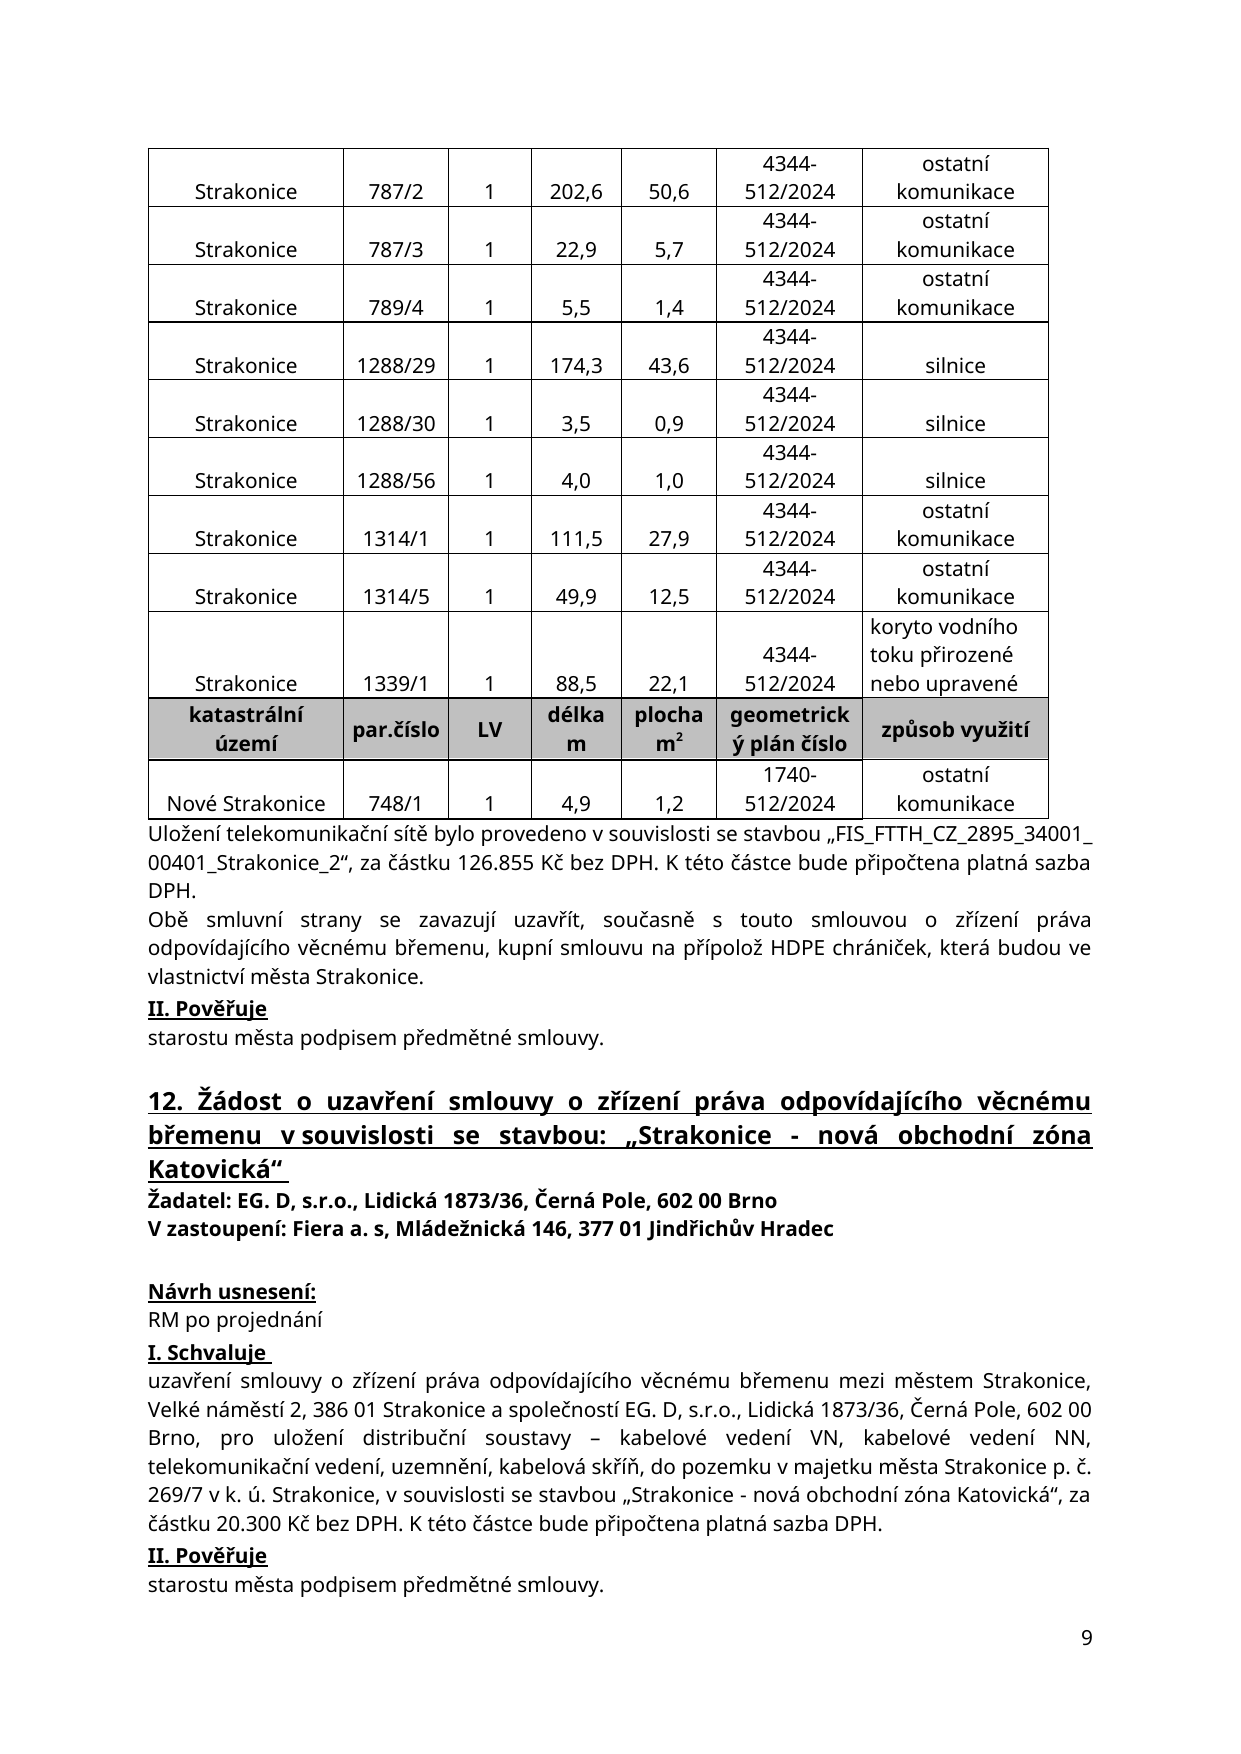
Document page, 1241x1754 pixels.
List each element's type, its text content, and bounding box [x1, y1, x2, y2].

table_cell koryto vodního toku přirozené nebo upravené [863, 612, 1048, 697]
table_cell 4344-512/2024 [717, 323, 862, 379]
subtitle I. Schvaluje [148, 1338, 1093, 1366]
table_cell 43,6 [622, 323, 716, 379]
subtitle II. Pověřuje [148, 1541, 1093, 1570]
table_cell 1 [449, 380, 531, 437]
table_cell geometrický plán číslo [717, 699, 862, 758]
table_cell 4344-512/2024 [717, 207, 862, 263]
subtitle 12. Žádost o uzavření smlouvy o zřízení práva odpovídajícího věcnému břemenu v souvislosti se stavbou: „Strakonice - nová obchodní zóna Katovická“ [148, 1084, 1093, 1147]
table_cell 787/3 [344, 207, 448, 263]
table_cell 1 [449, 207, 531, 263]
table_cell 174,3 [532, 323, 621, 379]
table_cell 4344-512/2024 [717, 438, 862, 495]
table_cell Strakonice [149, 438, 343, 495]
text Návrh usnesení: [148, 1277, 1093, 1305]
table_cell 4344-512/2024 [717, 380, 862, 437]
table_cell 1314/1 [344, 496, 448, 553]
table_cell způsob využití [863, 698, 1048, 758]
table_cell délka m [532, 699, 621, 758]
table_cell Strakonice [149, 554, 343, 611]
subtitle 12. Žádost o uzavření smlouvy o zřízení práva odpovídajícího věcnému břemenu v souvislosti se stavbou: „Strakonice - nová obchodní zóna Katovická“ [148, 1149, 1093, 1186]
table_cell 3,5 [532, 380, 621, 437]
table_cell 1339/1 [344, 612, 448, 697]
text starostu města podpisem předmětné smlouvy. [148, 1023, 1093, 1051]
table_cell 4344-512/2024 [717, 496, 862, 553]
table_cell 1 [449, 438, 531, 495]
table_cell 1 [449, 554, 531, 611]
table_cell Nové Strakonice [149, 761, 343, 817]
table_cell 4,9 [532, 761, 621, 817]
table_cell 4,0 [532, 438, 621, 495]
table_cell 1314/5 [344, 554, 448, 611]
subtitle II. Pověřuje [148, 994, 1093, 1023]
table_cell ostatní komunikace [863, 554, 1048, 611]
table_cell 1288/56 [344, 438, 448, 495]
table_cell LV [449, 699, 531, 758]
text Obě smluvní strany se zavazují uzavřít, současně s touto smlouvou o zřízení práva odpovídajícího věcnému břemenu, kupní smlouvu na přípolož HDPE chrániček, která budou ve vlastnictví města Strakonice. [148, 905, 1093, 990]
table_cell 1,0 [622, 438, 716, 495]
table_cell ostatní komunikace [863, 207, 1048, 263]
table_cell 4344-512/2024 [717, 612, 862, 697]
table_cell 1288/29 [344, 323, 448, 379]
table_cell 4344-512/2024 [717, 149, 862, 206]
table_cell 12,5 [622, 554, 716, 611]
text Žadatel: EG. D, s.r.o., Lidická 1873/36, Černá Pole, 602 00 Brno [148, 1186, 1093, 1214]
text starostu města podpisem předmětné smlouvy. [148, 1570, 1093, 1598]
table_cell 0,9 [622, 380, 716, 437]
table_cell silnice [863, 323, 1048, 379]
table_cell 1 [449, 612, 531, 697]
table_cell 202,6 [532, 149, 621, 206]
table_cell ostatní komunikace [863, 496, 1048, 553]
table_cell 1 [449, 761, 531, 817]
table_cell silnice [863, 380, 1048, 437]
table_cell ostatní komunikace [863, 149, 1048, 206]
table_cell 22,9 [532, 207, 621, 263]
table_cell 748/1 [344, 761, 448, 817]
table_cell Strakonice [149, 496, 343, 553]
table_cell 1,2 [622, 761, 716, 817]
table_cell 27,9 [622, 496, 716, 553]
table_cell plocha m2 [622, 699, 716, 758]
text V zastoupení: Fiera a. s, Mládežnická 146, 377 01 Jindřichův Hradec [148, 1214, 1093, 1243]
table_cell silnice [863, 438, 1048, 495]
table_cell 1 [449, 496, 531, 553]
table_cell 50,6 [622, 149, 716, 206]
table_cell 1 [449, 265, 531, 321]
text Uložení telekomunikační sítě bylo provedeno v souvislosti se stavbou „FIS_FTTH_CZ_2895_34001_00401_Strakonice_2“, za částku 126.855 Kč bez DPH. K této částce bude připočtena platná sazba DPH. [148, 819, 1093, 905]
table_cell 5,5 [532, 265, 621, 321]
table_cell ostatní komunikace [863, 265, 1048, 321]
table_cell Strakonice [149, 323, 343, 379]
text RM po projednání [148, 1305, 1093, 1334]
table_cell 49,9 [532, 554, 621, 611]
table_cell par.číslo [344, 699, 448, 758]
text uzavření smlouvy o zřízení práva odpovídajícího věcnému břemenu mezi městem Strakonice, Velké náměstí 2, 386 01 Strakonice a společností EG. D, s.r.o., Lidická 1873/36, Černá Pole, 602 00 Brno, pro uložení distribuční soustavy – kabelové vedení VN, kabelové vedení NN, telekomunikační vedení, uzemnění, kabelová skříň, do pozemku v majetku města Strakonice p. č. 269/7 v k. ú. Strakonice, v souvislosti se stavbou „Strakonice - nová obchodní zóna Katovická“, za částku 20.300 Kč bez DPH. K této částce bude připočtena platná sazba DPH. [148, 1366, 1093, 1537]
table_cell 88,5 [532, 612, 621, 697]
table_cell 4344-512/2024 [717, 265, 862, 321]
table_cell 5,7 [622, 207, 716, 263]
table_cell 1 [449, 323, 531, 379]
table_cell ostatní komunikace [863, 760, 1048, 817]
table_cell 1,4 [622, 265, 716, 321]
table_cell Strakonice [149, 612, 343, 697]
table_cell 1 [449, 149, 531, 206]
table_cell Strakonice [149, 265, 343, 321]
table_cell katastrální území [149, 699, 343, 758]
table_cell 22,1 [622, 612, 716, 697]
table_cell Strakonice [149, 149, 343, 206]
table_cell 1740-512/2024 [717, 761, 862, 817]
table_cell Strakonice [149, 207, 343, 263]
table_cell Strakonice [149, 380, 343, 437]
table_cell 111,5 [532, 496, 621, 553]
table_cell 789/4 [344, 265, 448, 321]
table_cell 1288/30 [344, 380, 448, 437]
table_cell 4344-512/2024 [717, 554, 862, 611]
table_cell 787/2 [344, 149, 448, 206]
